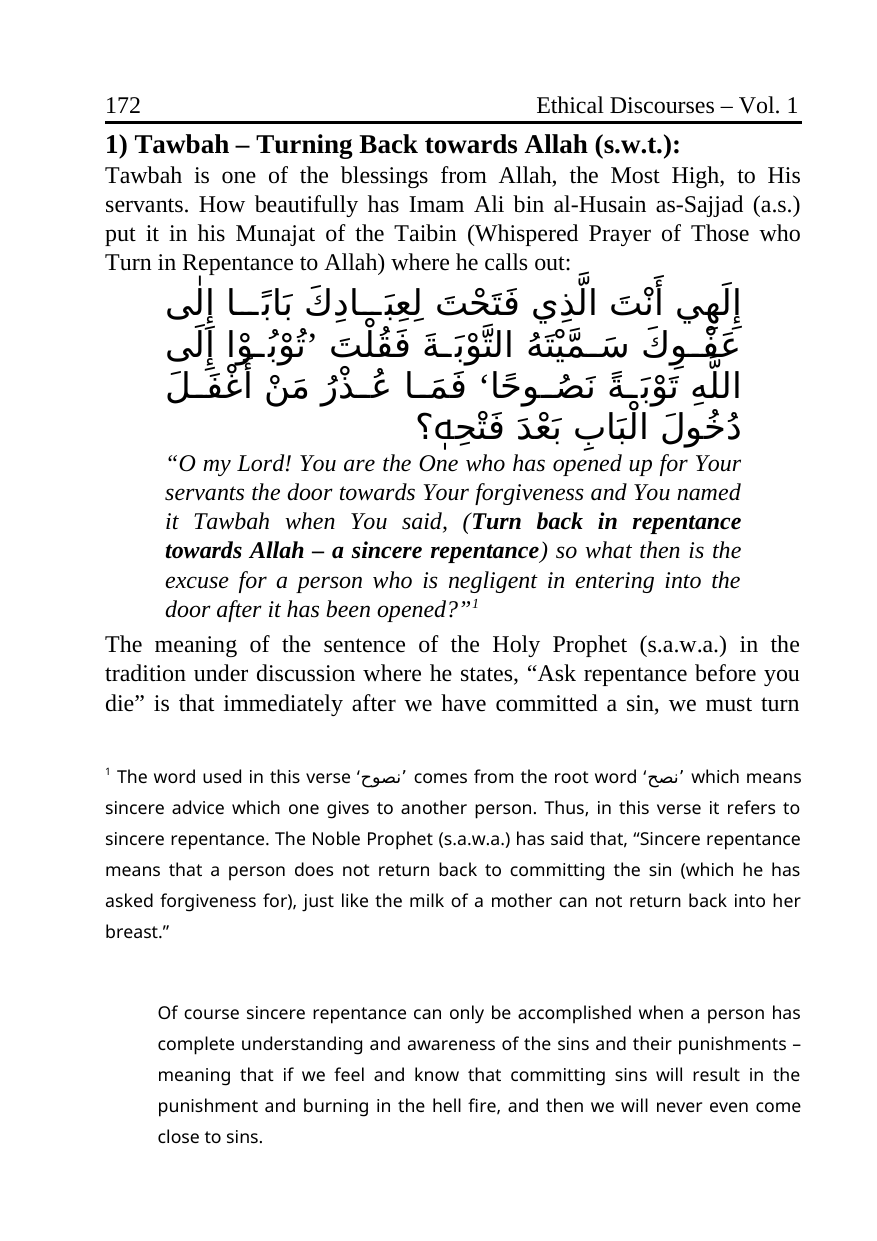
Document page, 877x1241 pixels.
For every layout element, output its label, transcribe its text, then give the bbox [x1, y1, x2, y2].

text “O my Lord! You are the One who has opened up for Your servants the door towards Your forgiveness and You named it Tawbah when You said, (Turn back in repentance towards Allah – a sincere repentance) so what then is the excuse for a person who is negligent in entering into the door after it has been opened?” [165, 448, 742, 623]
text The meaning of the sentence of the Holy Prophet (s.a.w.a.) in the tradition under discussion where he states, “Ask repentance before you die” is that immediately after we have committed a sin, we must turn back to Allah (s.w.t.) – and this is because no one knows when death will come upon them. [105, 629, 802, 717]
text إِلَهِي أَنْتَ الَّذِي فَتَحْتَ لِعِبَادِكَ بَابًا إِلٰى عَفْوِكَ سَمَّيْتَهُ التَّوْبَةَ فَقُلْتَ ’تُوْبُوْا إِلَى اللَّهِ تَوْبَةً نَصُوحًا‘ فَمَا عُذْرُ مَنْ أَغْفَلَ دُخُولَ الْبَابِ بَعْدَ فَتْحِهٖ؟ [165, 283, 742, 448]
text Tawbah is one of the blessings from Allah, the Most High, to His servants. How beautifully has Imam Ali bin al-Husain as-Sajjad (a.s.) put it in his Munajat of the Taibin (Whispered Prayer of Those who Turn in Repentance to Allah) where he calls out: [105, 160, 802, 276]
subtitle 1) Tawbah – Turning Back towards Allah (s.w.t.): [105, 131, 802, 160]
